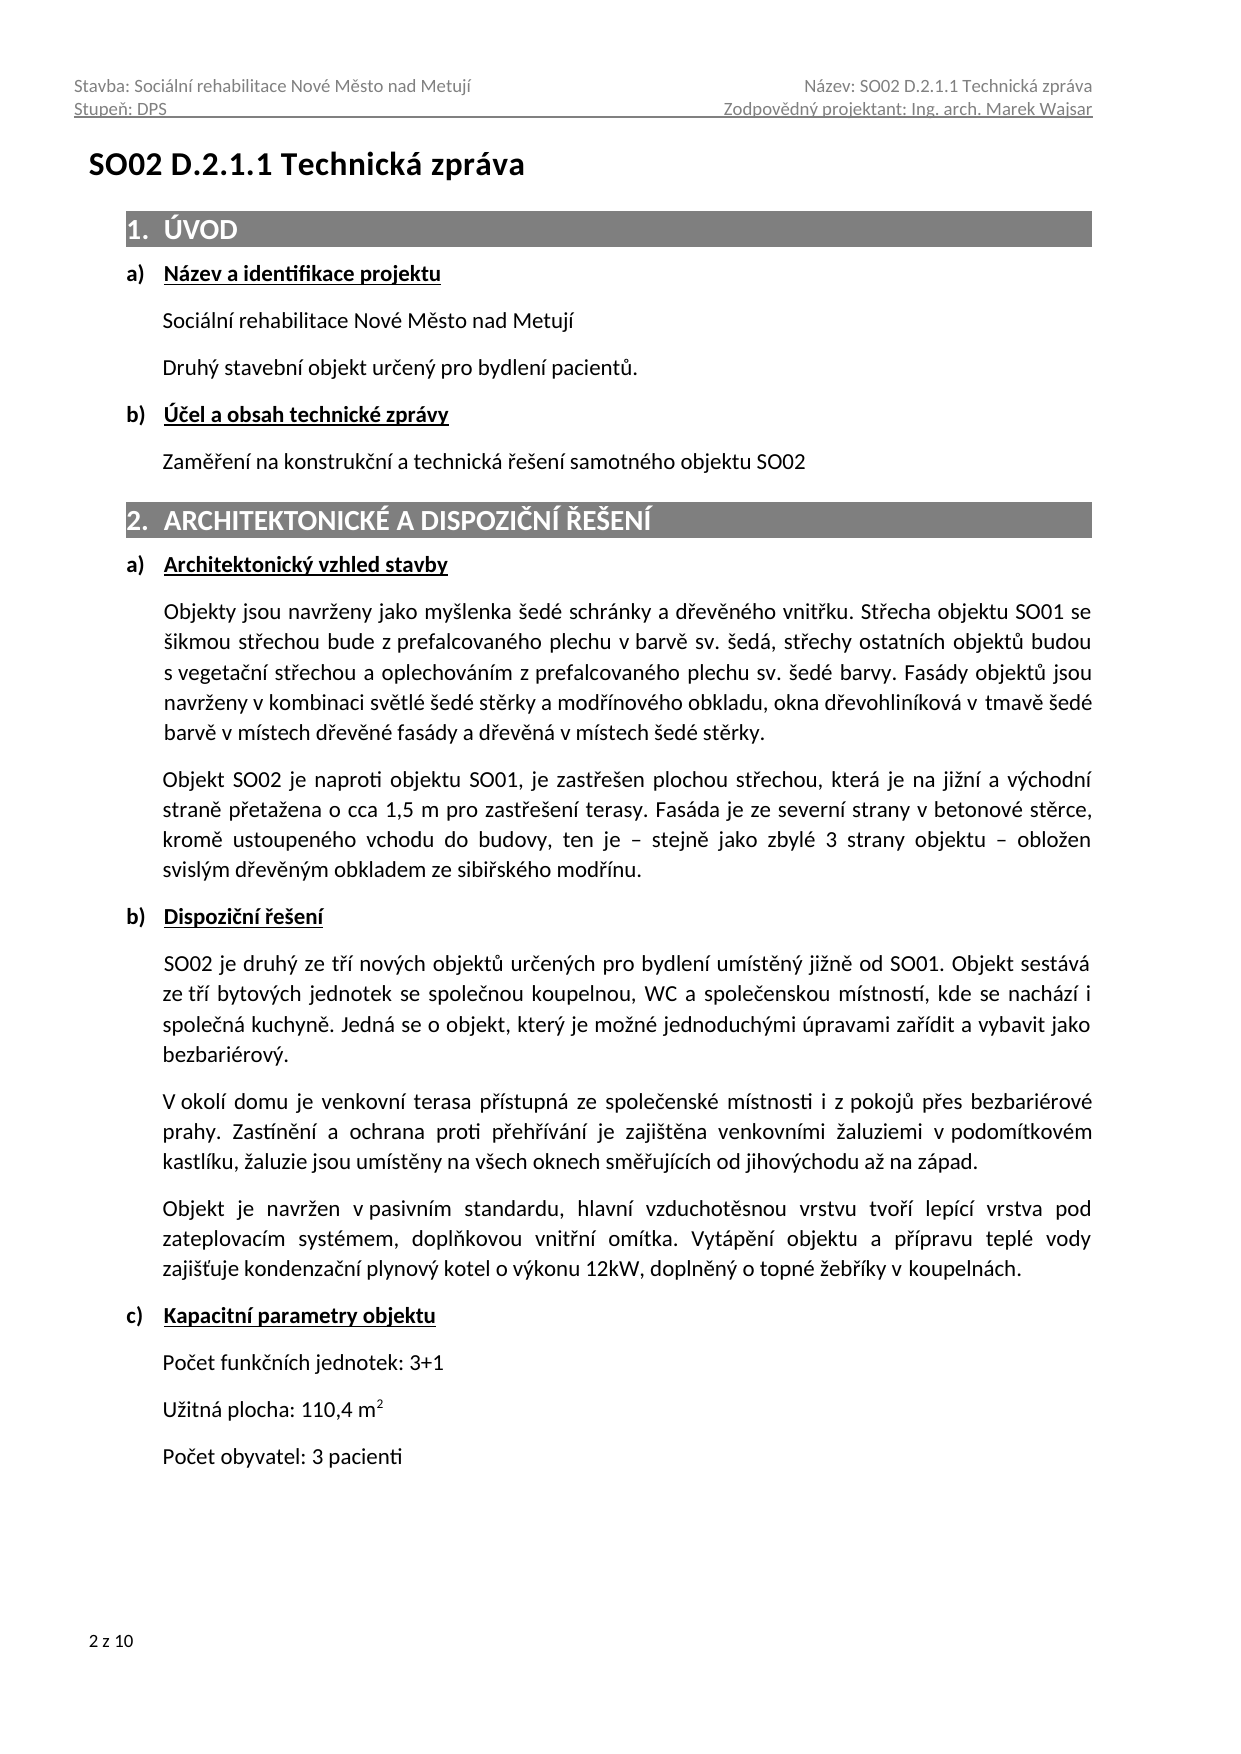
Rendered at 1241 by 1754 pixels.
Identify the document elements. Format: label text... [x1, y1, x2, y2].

subtitle Architektonické a dispoziční řešení [126, 502, 1092, 538]
list Dispoziční řešení [126, 902, 1092, 931]
text Objekt SO02 je naproti objektu SO01, je zastřešen plochou střechou, která je na jižní a východní straně přetažena o cca 1,5 m pro zastřešení terasy. Fasáda je ze severní strany v betonové stěrce, kromě ustoupeného vchodu do budovy, ten je – stejně jako zbylé 3 strany objektu – obložen svislým dřevěným obkladem ze sibiřského modřínu. [162, 765, 1092, 884]
text Zaměření na konstrukční a technická řešení samotného objektu SO02 [162, 447, 1092, 475]
text Počet funkčních jednotek: 3+1 [162, 1348, 1092, 1376]
list Název a identifikace projektu [126, 259, 1092, 288]
text Objekt je navržen v pasivním standardu, hlavní vzduchotěsnou vrstvu tvoří lepící vrstva pod zateplovacím systémem, doplňkovou vnitřní omítka. Vytápění objektu a přípravu teplé vody zajišťuje kondenzační plynový kotel o výkonu 12kW, doplněný o topné žebříky v koupelnách. [162, 1194, 1092, 1283]
text Objekty jsou navrženy jako myšlenka šedé schránky a dřevěného vnitřku. Střecha objektu SO01 se šikmou střechou bude z prefalcovaného plechu v barvě sv. šedá, střechy ostatních objektů budou s vegetační střechou a oplechováním z prefalcovaného plechu sv. šedé barvy. Fasády objektů jsou navrženy v kombinaci světlé šedé stěrky a modřínového obkladu, okna dřevohliníková v tmavě šedé barvě v místech dřevěné fasády a dřevěná v místech šedé stěrky. [164, 597, 1092, 746]
text Počet obyvatel: 3 pacienti [162, 1442, 1092, 1470]
text SO02 D.2.1.1 Technická zpráva [89, 142, 1092, 183]
text SO02 je druhý ze tří nových objektů určených pro bydlení umístěný jižně od SO01. Objekt sestává ze tří bytových jednotek se společnou koupelnou, WC a společenskou místností, kde se nachází i společná kuchyně. Jedná se o objekt, který je možné jednoduchými úpravami zařídit a vybavit jako bezbariérový. [162, 949, 1092, 1068]
subtitle Úvod [126, 211, 1092, 247]
list Kapacitní parametry objektu [126, 1301, 1092, 1329]
list Architektonický vzhled stavby [126, 550, 1092, 578]
text Sociální rehabilitace Nové Město nad Metují [162, 306, 1092, 334]
text Užitná plocha: 110,4 m2 [162, 1395, 1092, 1423]
text Druhý stavební objekt určený pro bydlení pacientů. [162, 353, 1092, 381]
list Účel a obsah technické zprávy [126, 400, 1092, 428]
text V okolí domu je venkovní terasa přístupná ze společenské místnosti i z pokojů přes bezbariérové prahy. Zastínění a ochrana proti přehřívání je zajištěna venkovními žaluziemi v podomítkovém kastlíku, žaluzie jsou umístěny na všech oknech směřujících od jihovýchodu až na západ. [162, 1087, 1092, 1175]
